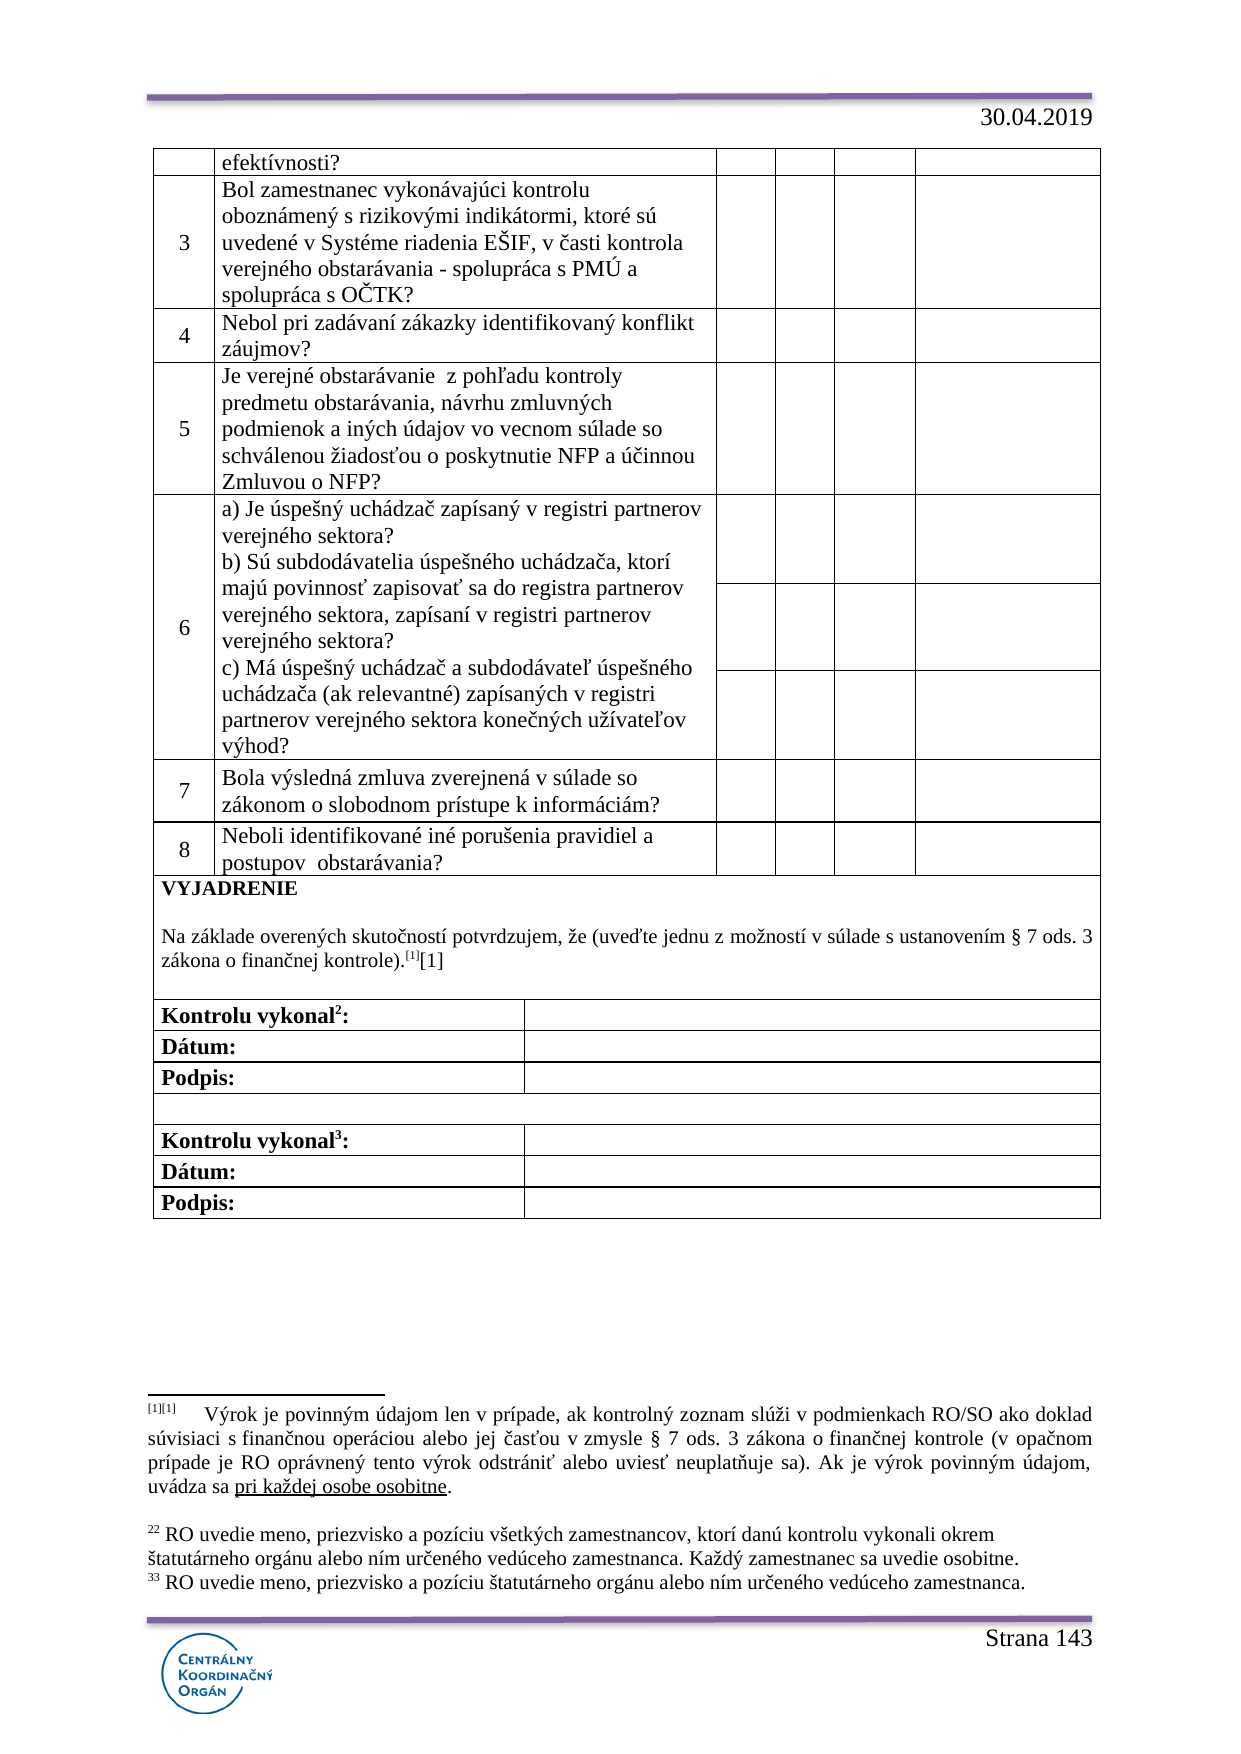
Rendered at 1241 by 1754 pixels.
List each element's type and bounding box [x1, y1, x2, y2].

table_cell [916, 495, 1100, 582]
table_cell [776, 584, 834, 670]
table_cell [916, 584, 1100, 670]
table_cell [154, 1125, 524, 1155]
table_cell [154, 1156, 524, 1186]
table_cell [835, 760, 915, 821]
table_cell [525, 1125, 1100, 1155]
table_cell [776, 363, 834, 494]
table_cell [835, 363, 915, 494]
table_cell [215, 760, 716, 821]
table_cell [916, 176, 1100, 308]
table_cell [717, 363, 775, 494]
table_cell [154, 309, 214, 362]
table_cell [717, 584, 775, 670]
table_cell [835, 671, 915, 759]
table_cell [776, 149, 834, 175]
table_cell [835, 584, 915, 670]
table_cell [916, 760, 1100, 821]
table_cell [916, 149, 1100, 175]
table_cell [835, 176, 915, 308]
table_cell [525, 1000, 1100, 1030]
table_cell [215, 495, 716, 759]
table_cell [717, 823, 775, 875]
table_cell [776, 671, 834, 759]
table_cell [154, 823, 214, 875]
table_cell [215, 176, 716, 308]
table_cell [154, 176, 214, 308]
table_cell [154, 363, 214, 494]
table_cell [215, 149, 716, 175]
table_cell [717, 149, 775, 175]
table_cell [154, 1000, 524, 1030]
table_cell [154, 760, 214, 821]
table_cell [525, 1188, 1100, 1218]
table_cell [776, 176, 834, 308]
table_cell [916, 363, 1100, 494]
picture [159, 1631, 272, 1713]
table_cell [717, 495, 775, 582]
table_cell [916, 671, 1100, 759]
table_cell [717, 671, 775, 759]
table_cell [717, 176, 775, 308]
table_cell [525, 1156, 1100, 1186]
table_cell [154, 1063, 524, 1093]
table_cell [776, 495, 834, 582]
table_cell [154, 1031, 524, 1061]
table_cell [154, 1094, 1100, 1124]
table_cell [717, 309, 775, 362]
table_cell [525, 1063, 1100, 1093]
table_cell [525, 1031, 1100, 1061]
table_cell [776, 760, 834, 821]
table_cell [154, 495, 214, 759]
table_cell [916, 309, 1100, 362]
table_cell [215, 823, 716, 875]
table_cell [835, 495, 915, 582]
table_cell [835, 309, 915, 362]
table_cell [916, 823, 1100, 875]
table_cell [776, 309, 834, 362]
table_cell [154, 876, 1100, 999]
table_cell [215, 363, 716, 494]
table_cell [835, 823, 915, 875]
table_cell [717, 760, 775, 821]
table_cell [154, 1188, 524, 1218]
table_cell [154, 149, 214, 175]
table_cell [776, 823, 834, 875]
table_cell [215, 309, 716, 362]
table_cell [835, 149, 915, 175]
